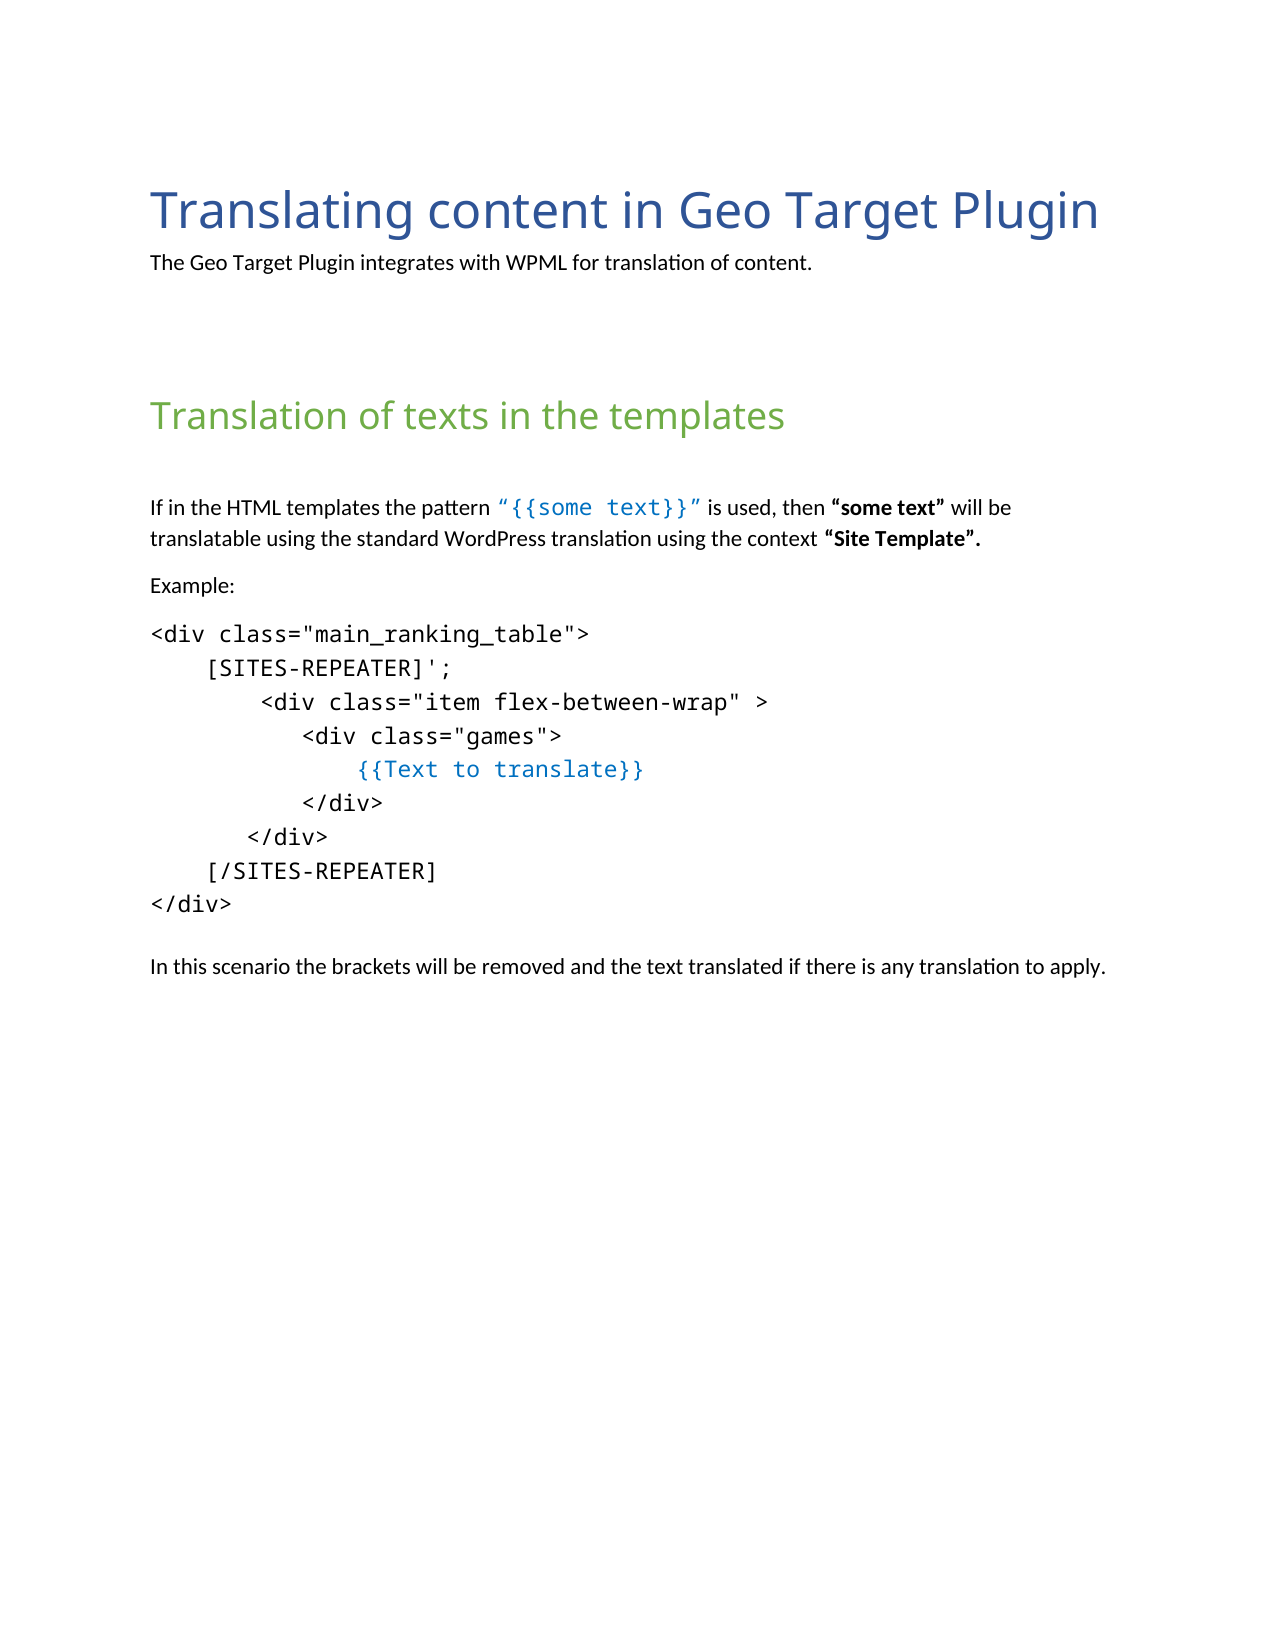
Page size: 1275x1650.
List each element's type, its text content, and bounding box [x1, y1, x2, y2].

text The Geo Target Plugin integrates with WPML for translation of content. [150, 248, 1125, 277]
text </div> [150, 787, 1125, 818]
subtitle Translation of texts in the templates [150, 389, 1125, 440]
subtitle Translating content in Geo Target Plugin [150, 175, 1125, 243]
text </div> [150, 821, 1125, 852]
text If in the HTML templates the pattern “{{some text}}” is used, then “some text” will be translatable using the standard WordPress translation using the context “Site Template”. [150, 491, 1125, 553]
text </div> [150, 888, 1125, 919]
text [/SITES-REPEATER] [150, 854, 1125, 886]
text <div class="main_ranking_table"> [150, 618, 1125, 649]
text <div class="games"> [150, 719, 1125, 751]
text {{Text to translate}} [150, 753, 1125, 784]
text <div class="item flex-between-wrap" > [150, 686, 1125, 717]
text [SITES-REPEATER]'; [150, 652, 1125, 683]
text In this scenario the brackets will be removed and the text translated if there is any translation to apply. [150, 952, 1125, 980]
text Example: [150, 571, 1125, 599]
